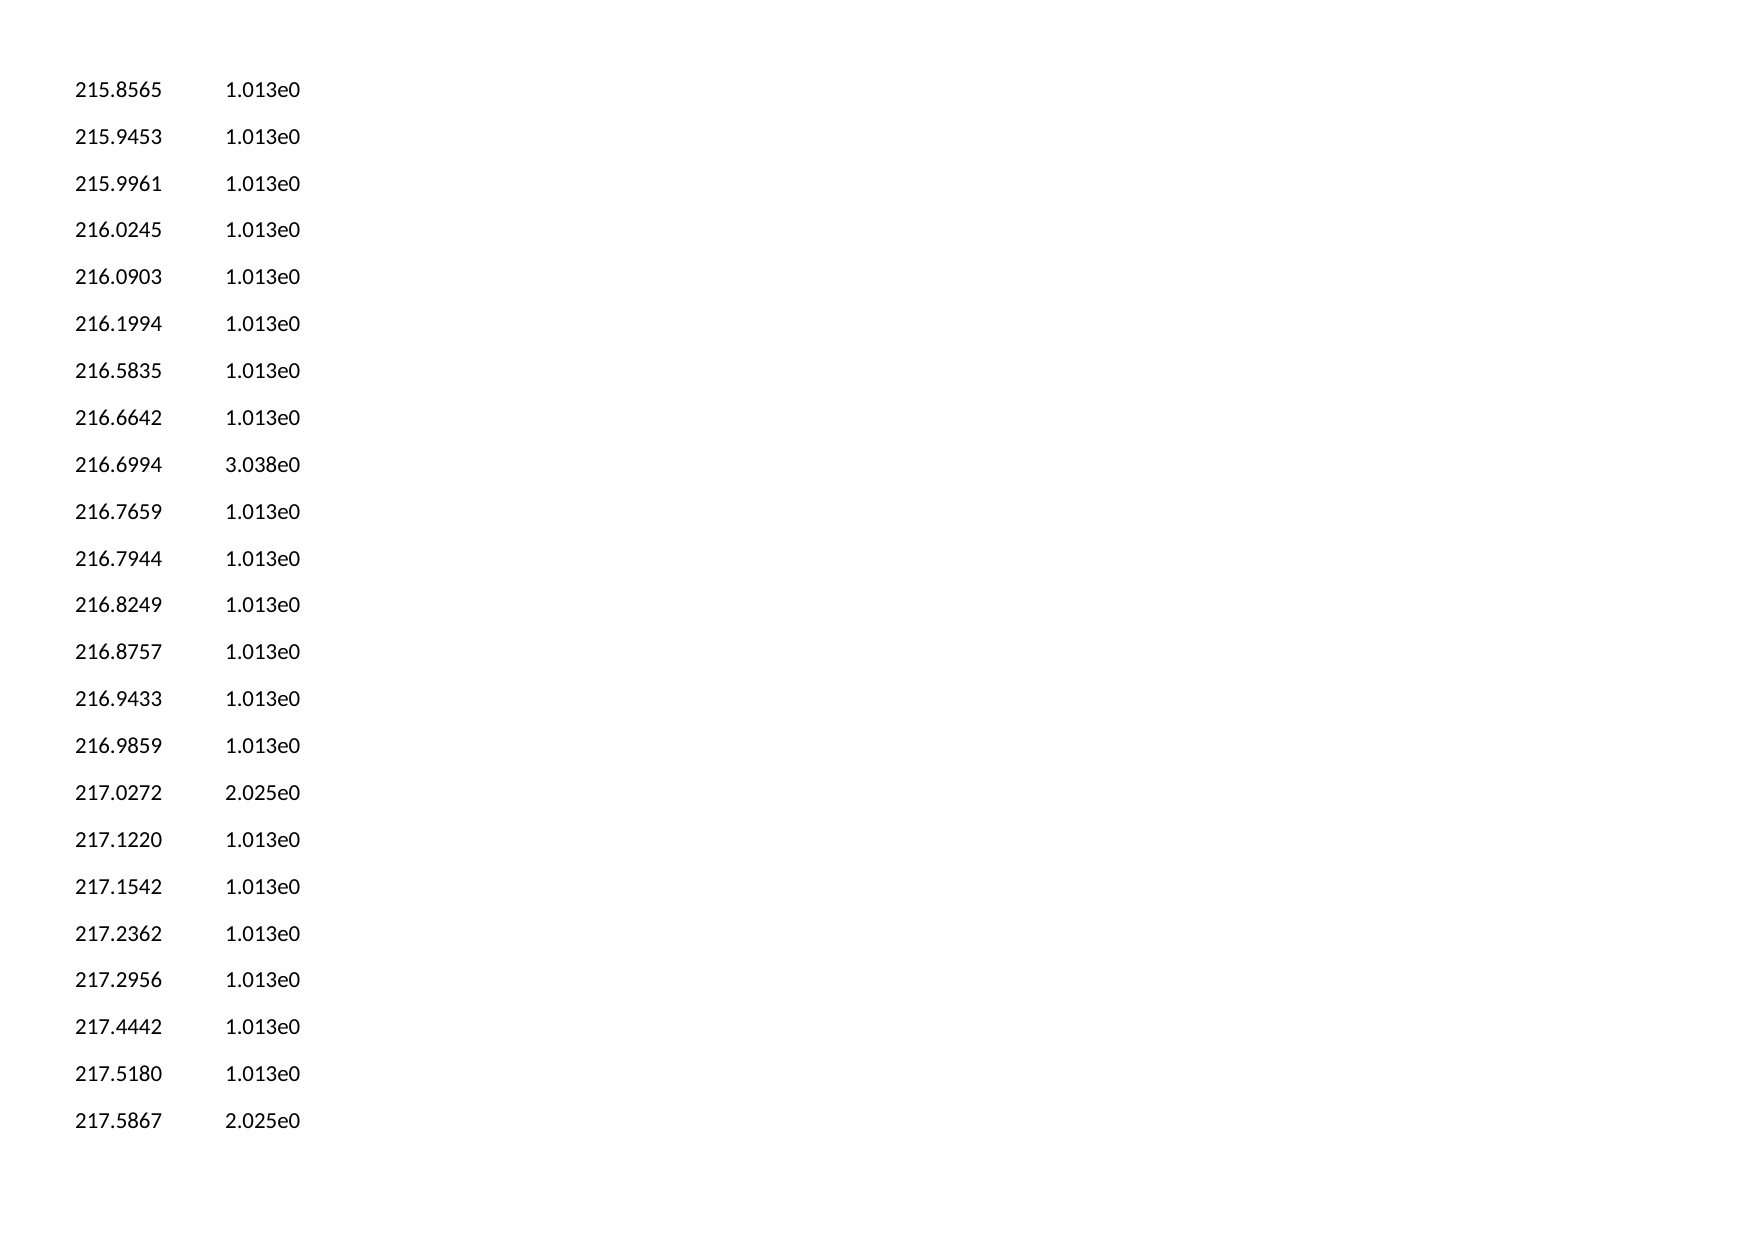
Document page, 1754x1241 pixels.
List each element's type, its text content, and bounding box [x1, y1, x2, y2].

text 217.2956 1.013e0 [75, 966, 1679, 994]
text 216.0903 1.013e0 [75, 262, 1679, 291]
text 217.1220 1.013e0 [75, 825, 1679, 853]
text 216.8249 1.013e0 [75, 591, 1679, 619]
text 216.7944 1.013e0 [75, 544, 1679, 572]
text 215.9453 1.013e0 [75, 122, 1679, 150]
text 216.9433 1.013e0 [75, 684, 1679, 712]
text 216.8757 1.013e0 [75, 637, 1679, 666]
text 216.6642 1.013e0 [75, 403, 1679, 431]
text 215.8565 1.013e0 [75, 75, 1679, 103]
text 216.1994 1.013e0 [75, 309, 1679, 337]
text 217.4442 1.013e0 [75, 1012, 1679, 1041]
text 216.0245 1.013e0 [75, 216, 1679, 244]
text 216.7659 1.013e0 [75, 497, 1679, 525]
text 217.2362 1.013e0 [75, 919, 1679, 947]
text 217.0272 2.025e0 [75, 778, 1679, 806]
text 216.6994 3.038e0 [75, 450, 1679, 478]
text 217.5867 2.025e0 [75, 1106, 1679, 1134]
text 215.9961 1.013e0 [75, 169, 1679, 197]
text 217.1542 1.013e0 [75, 872, 1679, 900]
text 216.5835 1.013e0 [75, 356, 1679, 384]
text 216.9859 1.013e0 [75, 731, 1679, 759]
text 217.5180 1.013e0 [75, 1059, 1679, 1087]
